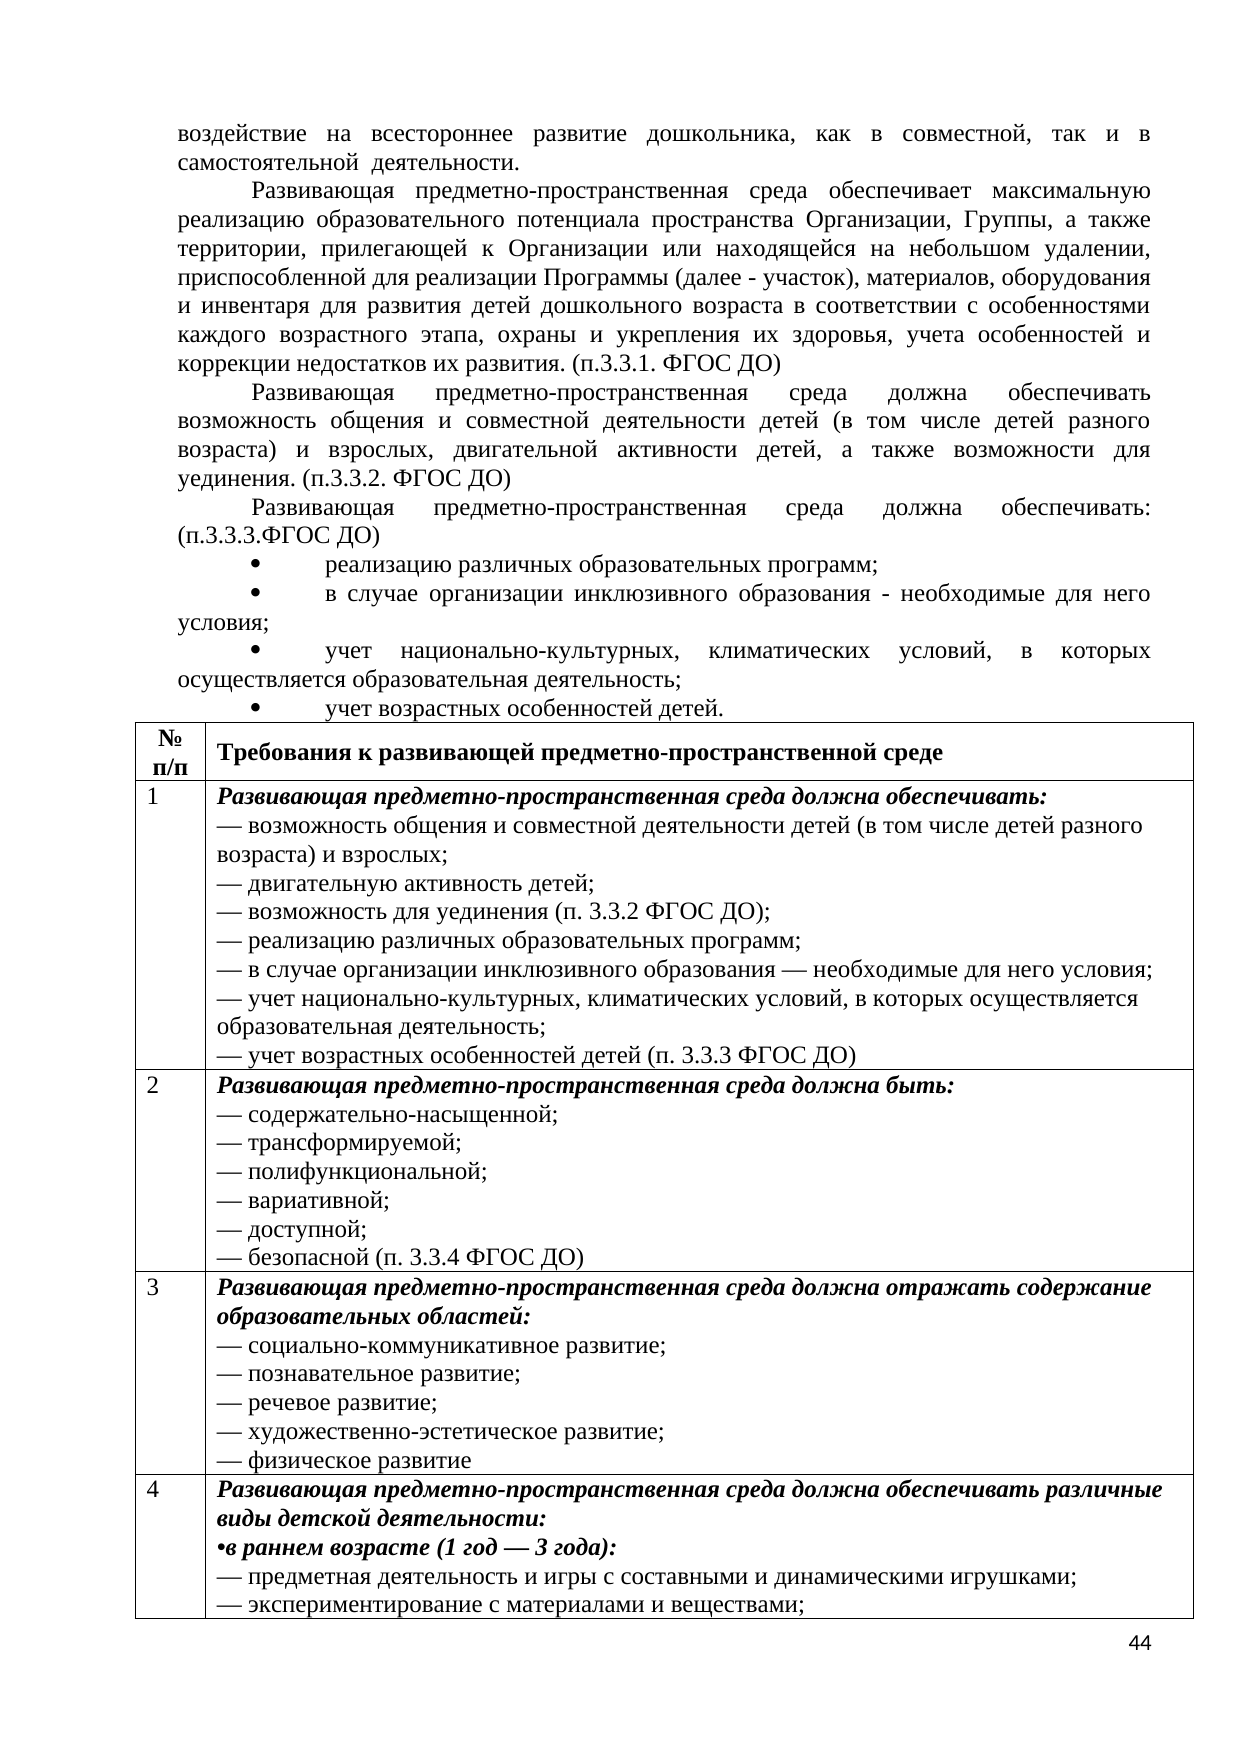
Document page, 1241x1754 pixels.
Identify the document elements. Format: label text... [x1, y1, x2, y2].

table_header № п/п [136, 723, 205, 780]
table_cell 2 [136, 1070, 205, 1271]
text Развивающая предметно-пространственная среда должна обеспечивать возможность общения и совместной деятельности детей (в том числе детей разного возраста) и взрослых, двигательной активности детей, а также возможности для уединения. (п.3.3.2. ФГОС ДО) [177, 377, 1152, 492]
table_cell 1 [136, 781, 205, 1069]
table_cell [206, 1475, 1193, 1618]
table_cell Развивающая предметно-пространственная среда должна отражать содержание образовательных областей: — социально-коммуникативное развитие; — познавательное развитие; — речевое развитие; — художественно-эстетическое развитие; — физическое развитие [206, 1272, 1193, 1473]
list реализацию различных образовательных программ; [177, 549, 1152, 578]
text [177, 118, 1152, 176]
table_cell 3 [136, 1272, 205, 1473]
table_header Требования к развивающей предметно-пространственной среде [206, 723, 1193, 780]
table_cell Развивающая предметно-пространственная среда должна быть: — содержательно-насыщенной; — трансформируемой; — полифункциональной; — вариативной; — доступной; — безопасной (п. 3.3.4 ФГОС ДО) [206, 1070, 1193, 1271]
text Развивающая предметно-пространственная среда обеспечивает максимальную реализацию образовательного потенциала пространства Организации, Группы, а также территории, прилегающей к Организации или находящейся на небольшом удалении, приспособленной для реализации Программы (далее - участок), материалов, оборудования и инвентаря для развития детей дошкольного возраста в соответствии с особенностями каждого возрастного этапа, охраны и укрепления их здоровья, учета особенностей и коррекции недостатков их развития. (п.3.3.1. ФГОС ДО) [177, 176, 1152, 377]
table_cell Развивающая предметно-пространственная среда должна обеспечивать: — возможность общения и совместной деятельности детей (в том числе детей разного возраста) и взрослых; — двигательную активность детей; — возможность для уединения (п. 3.3.2 ФГОС ДО); — реализацию различных образовательных программ; — в случае организации инклюзивного образования — необходимые для него условия; — учет национально-культурных, климатических условий, в которых осуществляется образовательная деятельность; — учет возрастных особенностей детей (п. 3.3.3 ФГОС ДО) [206, 781, 1193, 1069]
table_cell 4 [136, 1475, 205, 1618]
text Развивающая предметно-пространственная среда должна обеспечивать: (п.3.3.3.ФГОС ДО) [177, 492, 1152, 549]
list учет национально-культурных, климатических условий, в которых осуществляется образовательная деятельность; [177, 636, 1152, 693]
list учет возрастных особенностей детей. [177, 693, 1152, 722]
list в случае организации инклюзивного образования - необходимые для него условия; [177, 578, 1152, 636]
